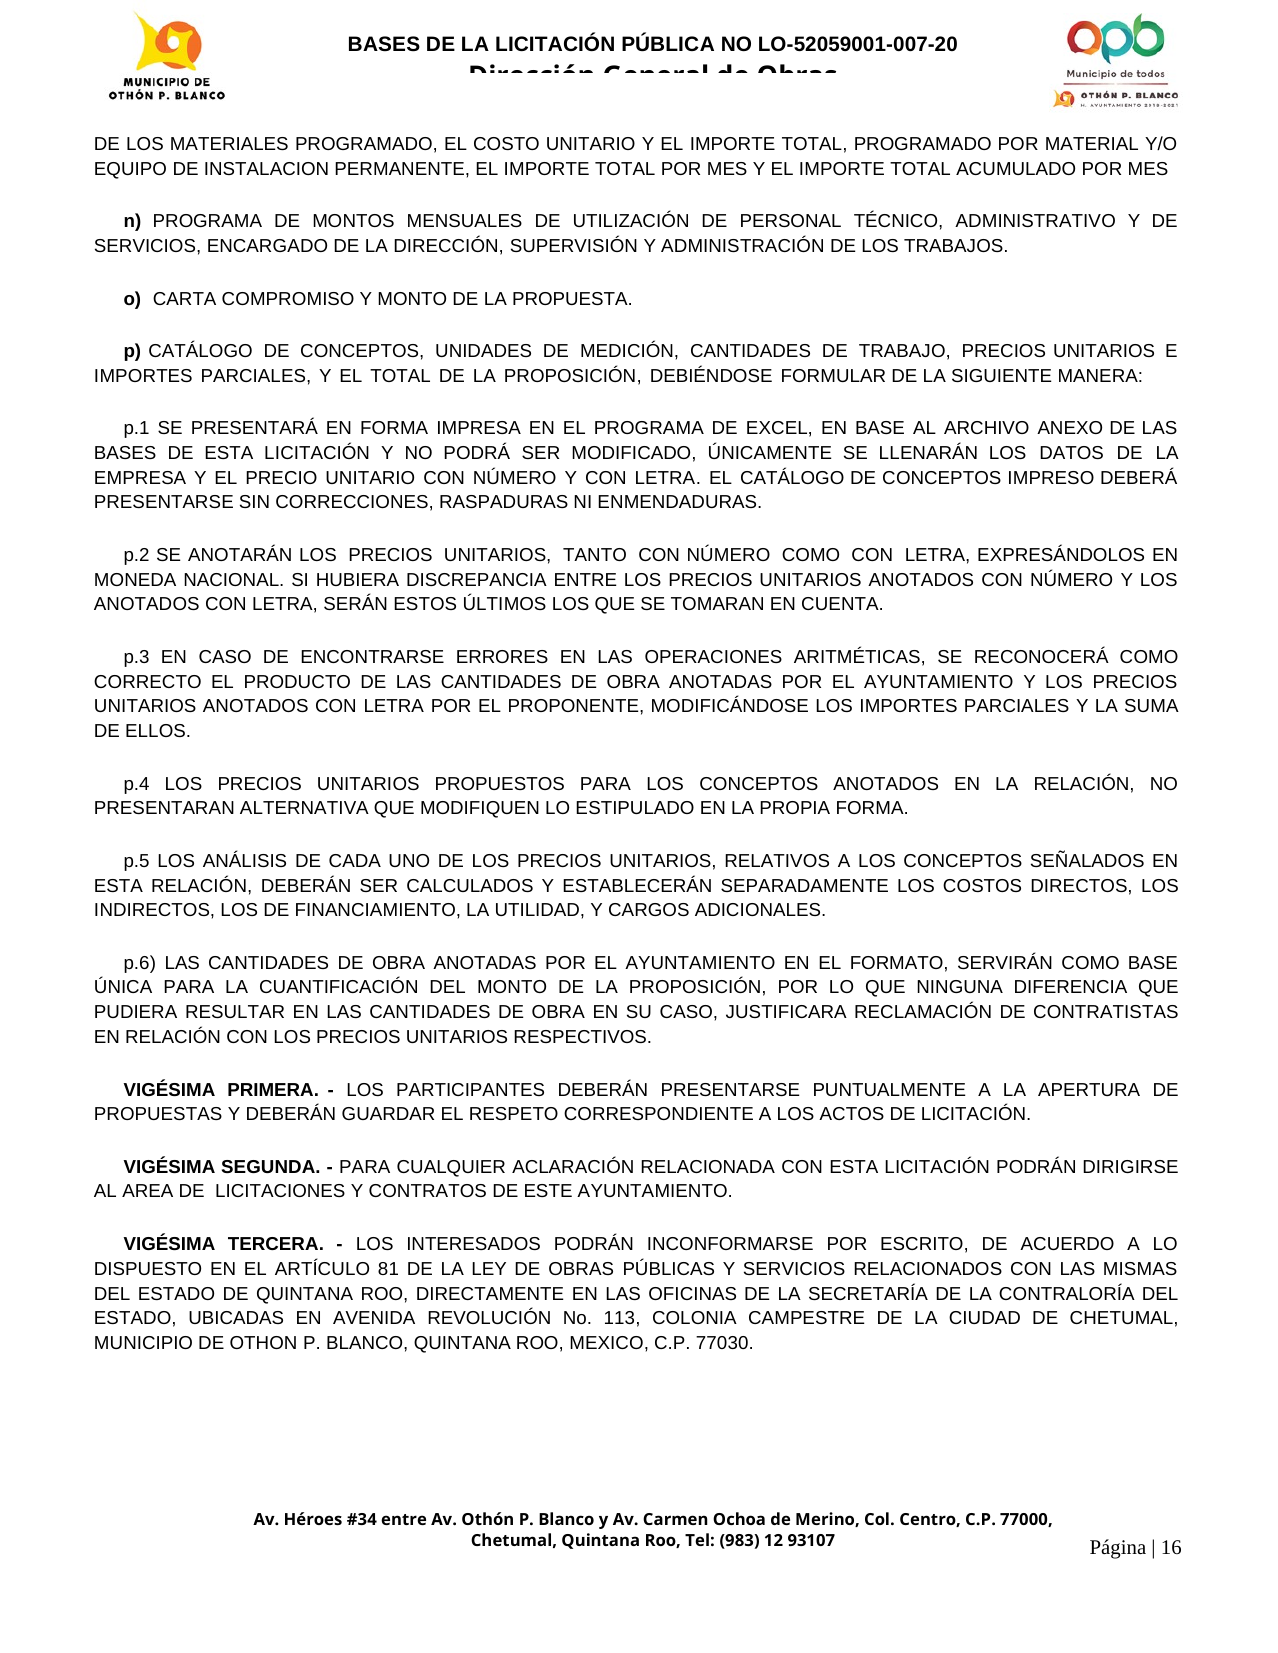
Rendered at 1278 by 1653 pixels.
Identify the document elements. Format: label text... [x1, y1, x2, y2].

text VIGÉSIMA PRIMERA. - LOS PARTICIPANTES DEBERÁN PRESENTARSE PUNTUALMENTE A LA APERTURA DE PROPUESTAS Y DEBERÁN GUARDAR EL RESPETO CORRESPONDIENTE A LOS ACTOS DE LICITACIÓN. [94, 1078, 1178, 1125]
text p) CATÁLOGO DE CONCEPTOS, UNIDADES DE MEDICIÓN, CANTIDADES DE TRABAJO, PRECIOS UNITARIOS E IMPORTES PARCIALES, Y EL TOTAL DE LA PROPOSICIÓN, DEBIÉNDOSE FORMULAR DE LA SIGUIENTE MANERA: [94, 340, 1178, 386]
text p.6) LAS CANTIDADES DE OBRA ANOTADAS POR EL AYUNTAMIENTO EN EL FORMATO, SERVIRÁN COMO BASE ÚNICA PARA LA CUANTIFICACIÓN DEL MONTO DE LA PROPOSICIÓN, POR LO QUE NINGUNA DIFERENCIA QUE PUDIERA RESULTAR EN LAS CANTIDADES DE OBRA EN SU CASO, JUSTIFICARA RECLAMACIÓN DE CONTRATISTAS EN RELACIÓN CON LOS PRECIOS UNITARIOS RESPECTIVOS. [94, 952, 1178, 1047]
picture [104, 0, 237, 114]
text p.2 SE ANOTARÁN LOS PRECIOS UNITARIOS, TANTO CON NÚMERO COMO CON LETRA, EXPRESÁNDOLOS EN MONEDA NACIONAL. SI HUBIERA DISCREPANCIA ENTRE LOS PRECIOS UNITARIOS ANOTADOS CON NÚMERO Y LOS ANOTADOS CON LETRA, SERÁN ESTOS ÚLTIMOS LOS QUE SE TOMARAN EN CUENTA. [94, 544, 1178, 615]
picture [1049, 13, 1192, 113]
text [94, 133, 1178, 179]
text p.5 LOS ANÁLISIS DE CADA UNO DE LOS PRECIOS UNITARIOS, RELATIVOS A LOS CONCEPTOS SEÑALADOS EN ESTA RELACIÓN, DEBERÁN SER CALCULADOS Y ESTABLECERÁN SEPARADAMENTE LOS COSTOS DIRECTOS, LOS INDIRECTOS, LOS DE FINANCIAMIENTO, LA UTILIDAD, Y CARGOS ADICIONALES. [94, 849, 1178, 921]
text VIGÉSIMA TERCERA. - LOS INTERESADOS PODRÁN INCONFORMARSE POR ESCRITO, DE ACUERDO A LO DISPUESTO EN EL ARTÍCULO 81 DE LA LEY DE OBRAS PÚBLICAS Y SERVICIOS RELACIONADOS CON LAS MISMAS DEL ESTADO DE QUINTANA ROO, DIRECTAMENTE EN LAS OFICINAS DE LA SECRETARÍA DE LA CONTRALORÍA DEL ESTADO, UBICADAS EN AVENIDA REVOLUCIÓN No. 113, COLONIA CAMPESTRE DE LA CIUDAD DE CHETUMAL, MUNICIPIO DE OTHON P. BLANCO, QUINTANA ROO, MEXICO, C.P. 77030. [94, 1233, 1178, 1353]
text VIGÉSIMA SEGUNDA. - PARA CUALQUIER ACLARACIÓN RELACIONADA CON ESTA LICITACIÓN PODRÁN DIRIGIRSE AL AREA DE LICITACIONES Y CONTRATOS DE ESTE AYUNTAMIENTO. [94, 1156, 1178, 1202]
text p.3 EN CASO DE ENCONTRARSE ERRORES EN LAS OPERACIONES ARITMÉTICAS, SE RECONOCERÁ COMO CORRECTO EL PRODUCTO DE LAS CANTIDADES DE OBRA ANOTADAS POR EL AYUNTAMIENTO Y LOS PRECIOS UNITARIOS ANOTADOS CON LETRA POR EL PROPONENTE, MODIFICÁNDOSE LOS IMPORTES PARCIALES Y LA SUMA DE ELLOS. [94, 646, 1178, 742]
text p.4 LOS PRECIOS UNITARIOS PROPUESTOS PARA LOS CONCEPTOS ANOTADOS EN LA RELACIÓN, NO PRESENTARAN ALTERNATIVA QUE MODIFIQUEN LO ESTIPULADO EN LA PROPIA FORMA. [94, 772, 1178, 819]
text p.1 SE PRESENTARÁ EN FORMA IMPRESA EN EL PROGRAMA DE EXCEL, EN BASE AL ARCHIVO ANEXO DE LAS BASES DE ESTA LICITACIÓN Y NO PODRÁ SER MODIFICADO, ÚNICAMENTE SE LLENARÁN LOS DATOS DE LA EMPRESA Y EL PRECIO UNITARIO CON NÚMERO Y CON LETRA. EL CATÁLOGO DE CONCEPTOS IMPRESO DEBERÁ PRESENTARSE SIN CORRECCIONES, RASPADURAS NI ENMENDADURAS. [94, 417, 1178, 513]
text n) PROGRAMA DE MONTOS MENSUALES DE UTILIZACIÓN DE PERSONAL TÉCNICO, ADMINISTRATIVO Y DE SERVICIOS, ENCARGADO DE LA DIRECCIÓN, SUPERVISIÓN Y ADMINISTRACIÓN DE LOS TRABAJOS. [94, 210, 1178, 256]
text o) CARTA COMPROMISO Y MONTO DE LA PROPUESTA. [94, 287, 1178, 309]
